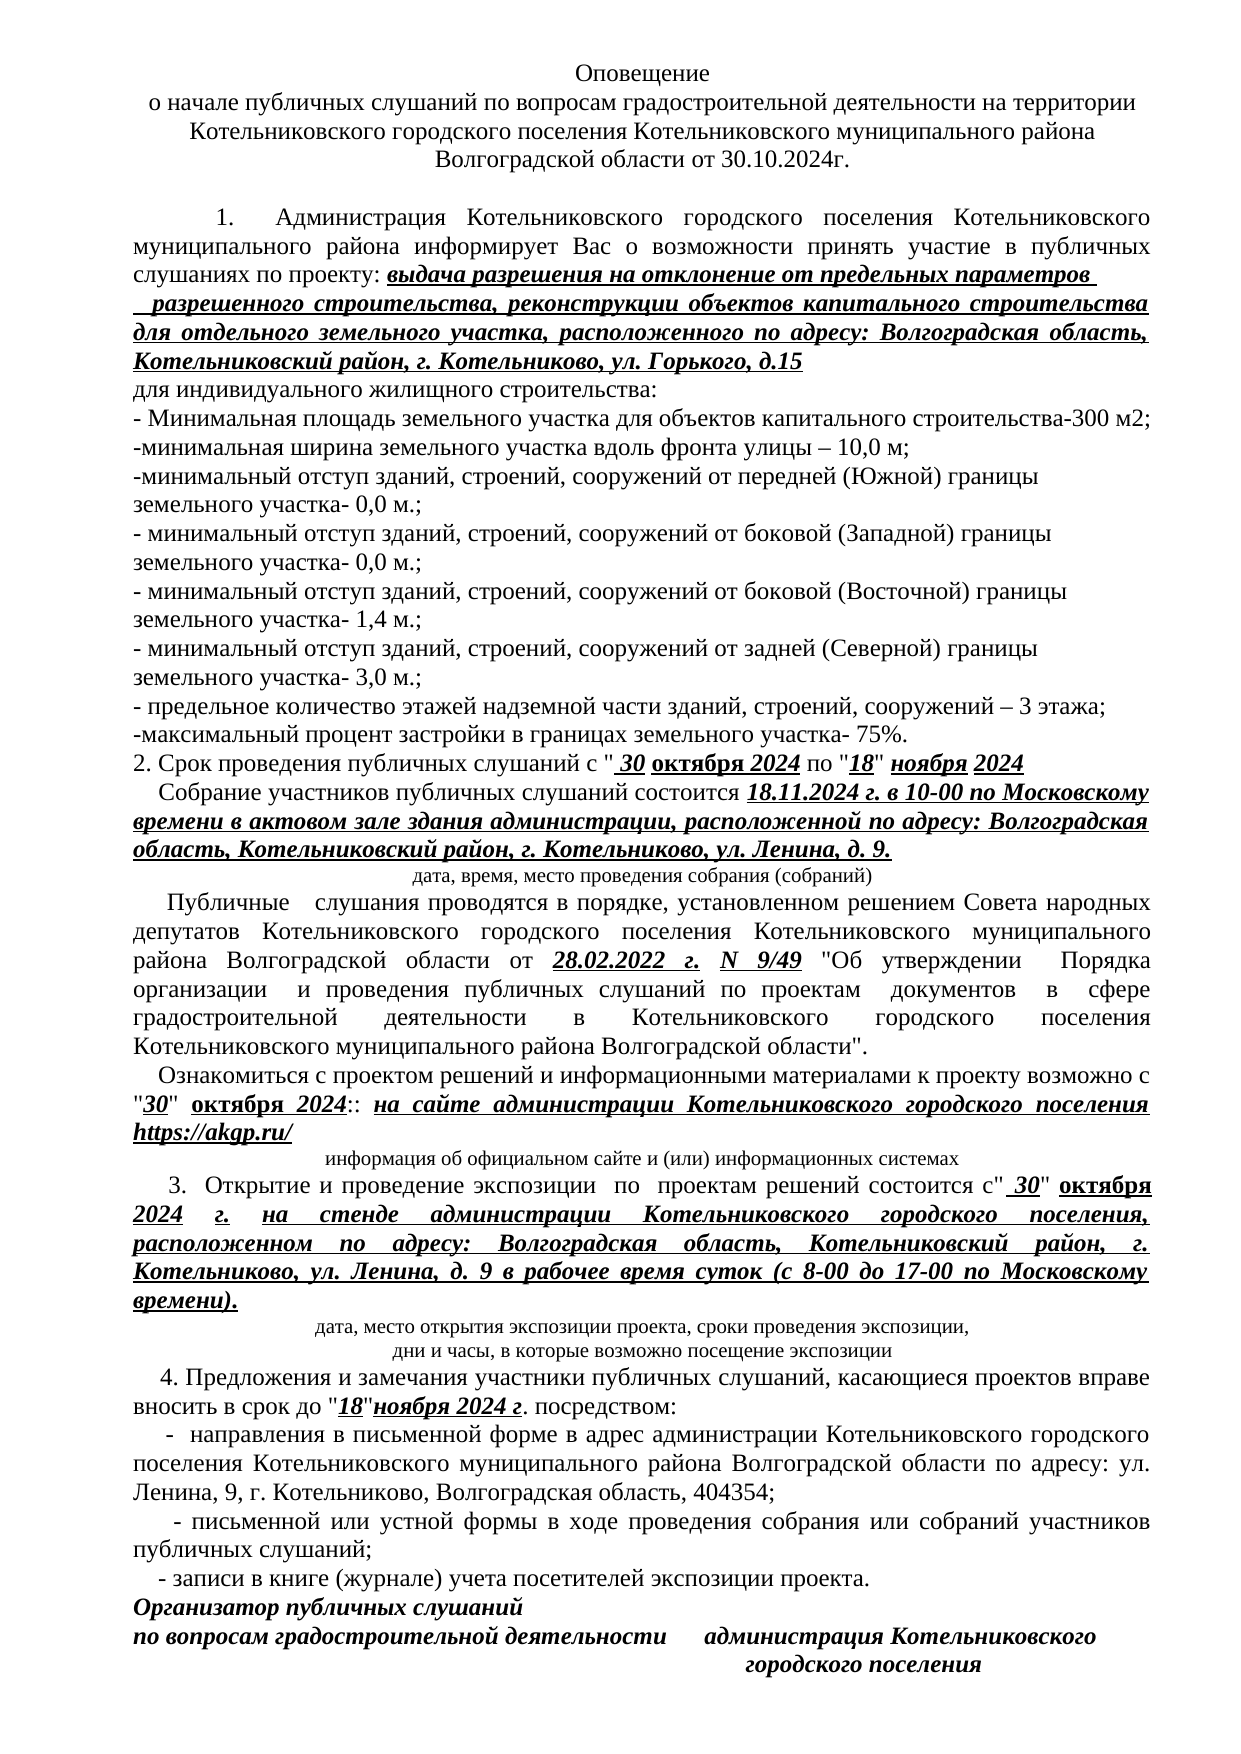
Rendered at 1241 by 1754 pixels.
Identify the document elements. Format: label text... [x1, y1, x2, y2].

text -максимальный процент застройки в границах земельного участка- 75%. [133, 719, 1152, 748]
text информация об официальном сайте и (или) информационных системах [133, 1146, 1152, 1170]
text 2. Срок проведения публичных слушаний с " 30 октября 2024 по "18" ноября 2024 [133, 748, 1152, 777]
text 1. Администрация Котельниковского городского поселения Котельниковского муниципального района информирует Вас о возможности принять участие в публичных слушаниях по проекту: выдача разрешения на отклонение от предельных параметров [133, 202, 1152, 288]
text Собрание участников публичных слушаний состоится 18.11.2024 г. в 10-00 по Московскому времени в актовом зале здания администрации, расположенной по адресу: Волгоградская область, Котельниковский район, г. Котельниково, ул. Ленина, д. 9. [133, 777, 1152, 863]
text - письменной или устной формы в ходе проведения собрания или собраний участников публичных слушаний; [133, 1506, 1152, 1563]
text дни и часы, в которые возможно посещение экспозиции [133, 1338, 1152, 1362]
text для индивидуального жилищного строительства: [133, 374, 1152, 403]
text дата, место открытия экспозиции проекта, сроки проведения экспозиции, [133, 1314, 1152, 1338]
text 4. Предложения и замечания участники публичных слушаний, касающиеся проектов вправе вносить в срок до "18"ноября 2024 г. посредством: [133, 1362, 1152, 1419]
text дата, время, место проведения собрания (собраний) [133, 863, 1152, 887]
text разрешенного строительства, реконструкции объектов капитального строительства для отдельного земельного участка, расположенного по адресу: Волгоградская область, Котельниковский район, г. Котельниково, ул. Горького, д.15 [133, 288, 1152, 374]
text Ознакомиться с проектом решений и информационными материалами к проекту возможно с "30" октября 2024:: на сайте администрации Котельниковского городского поселения https://akgp.ru/ [133, 1060, 1152, 1146]
text по вопросам градостроительной деятельности администрация Котельниковского [133, 1621, 1152, 1649]
text Публичные слушания проводятся в порядке, установленном решением Совета народных депутатов Котельниковского городского поселения Котельниковского муниципального района Волгоградской области от 28.02.2022 г. N 9/49 "Об утверждении Порядка организации и проведения публичных слушаний по проектам документов в сфере градостроительной деятельности в Котельниковского городского поселения Котельниковского муниципального района Волгоградской области". [133, 887, 1152, 1060]
text - предельное количество этажей надземной части зданий, строений, сооружений – 3 этажа; [133, 691, 1152, 719]
text - минимальный отступ зданий, строений, сооружений от задней (Северной) границы земельного участка- 3,0 м.; [133, 633, 1152, 691]
text - минимальный отступ зданий, строений, сооружений от боковой (Восточной) границы земельного участка- 1,4 м.; [133, 576, 1152, 633]
text - направления в письменной форме в адрес администрации Котельниковского городского поселения Котельниковского муниципального района Волгоградской области по адресу: ул. Ленина, 9, г. Котельниково, Волгоградская область, 404354; [133, 1419, 1152, 1506]
text 3. Открытие и проведение экспозиции по проектам решений состоится с" 30" октября 2024 г. на стенде администрации Котельниковского городского поселения, расположенном по адресу: Волгоградская область, Котельниковский район, г. Котельниково, ул. Ленина, д. 9 в рабочее время суток (с 8-00 до 17-00 по Московскому времени). [133, 1170, 1152, 1314]
text о начале публичных слушаний по вопросам градостроительной деятельности на территории Котельниковского городского поселения Котельниковского муниципального района Волгоградской области от 30.10.2024г. [133, 87, 1152, 173]
text - минимальный отступ зданий, строений, сооружений от боковой (Западной) границы земельного участка- 0,0 м.; [133, 518, 1152, 576]
text Оповещение [133, 58, 1152, 87]
text городского поселения [133, 1649, 1152, 1678]
text Организатор публичных слушаний [133, 1592, 1152, 1621]
text - записи в книге (журнале) учета посетителей экспозиции проекта. [133, 1563, 1152, 1592]
text - Минимальная площадь земельного участка для объектов капитального строительства-300 м2; -минимальная ширина земельного участка вдоль фронта улицы – 10,0 м; -минимальный отступ зданий, строений, сооружений от передней (Южной) границы земельного участка- 0,0 м.; [133, 403, 1152, 518]
